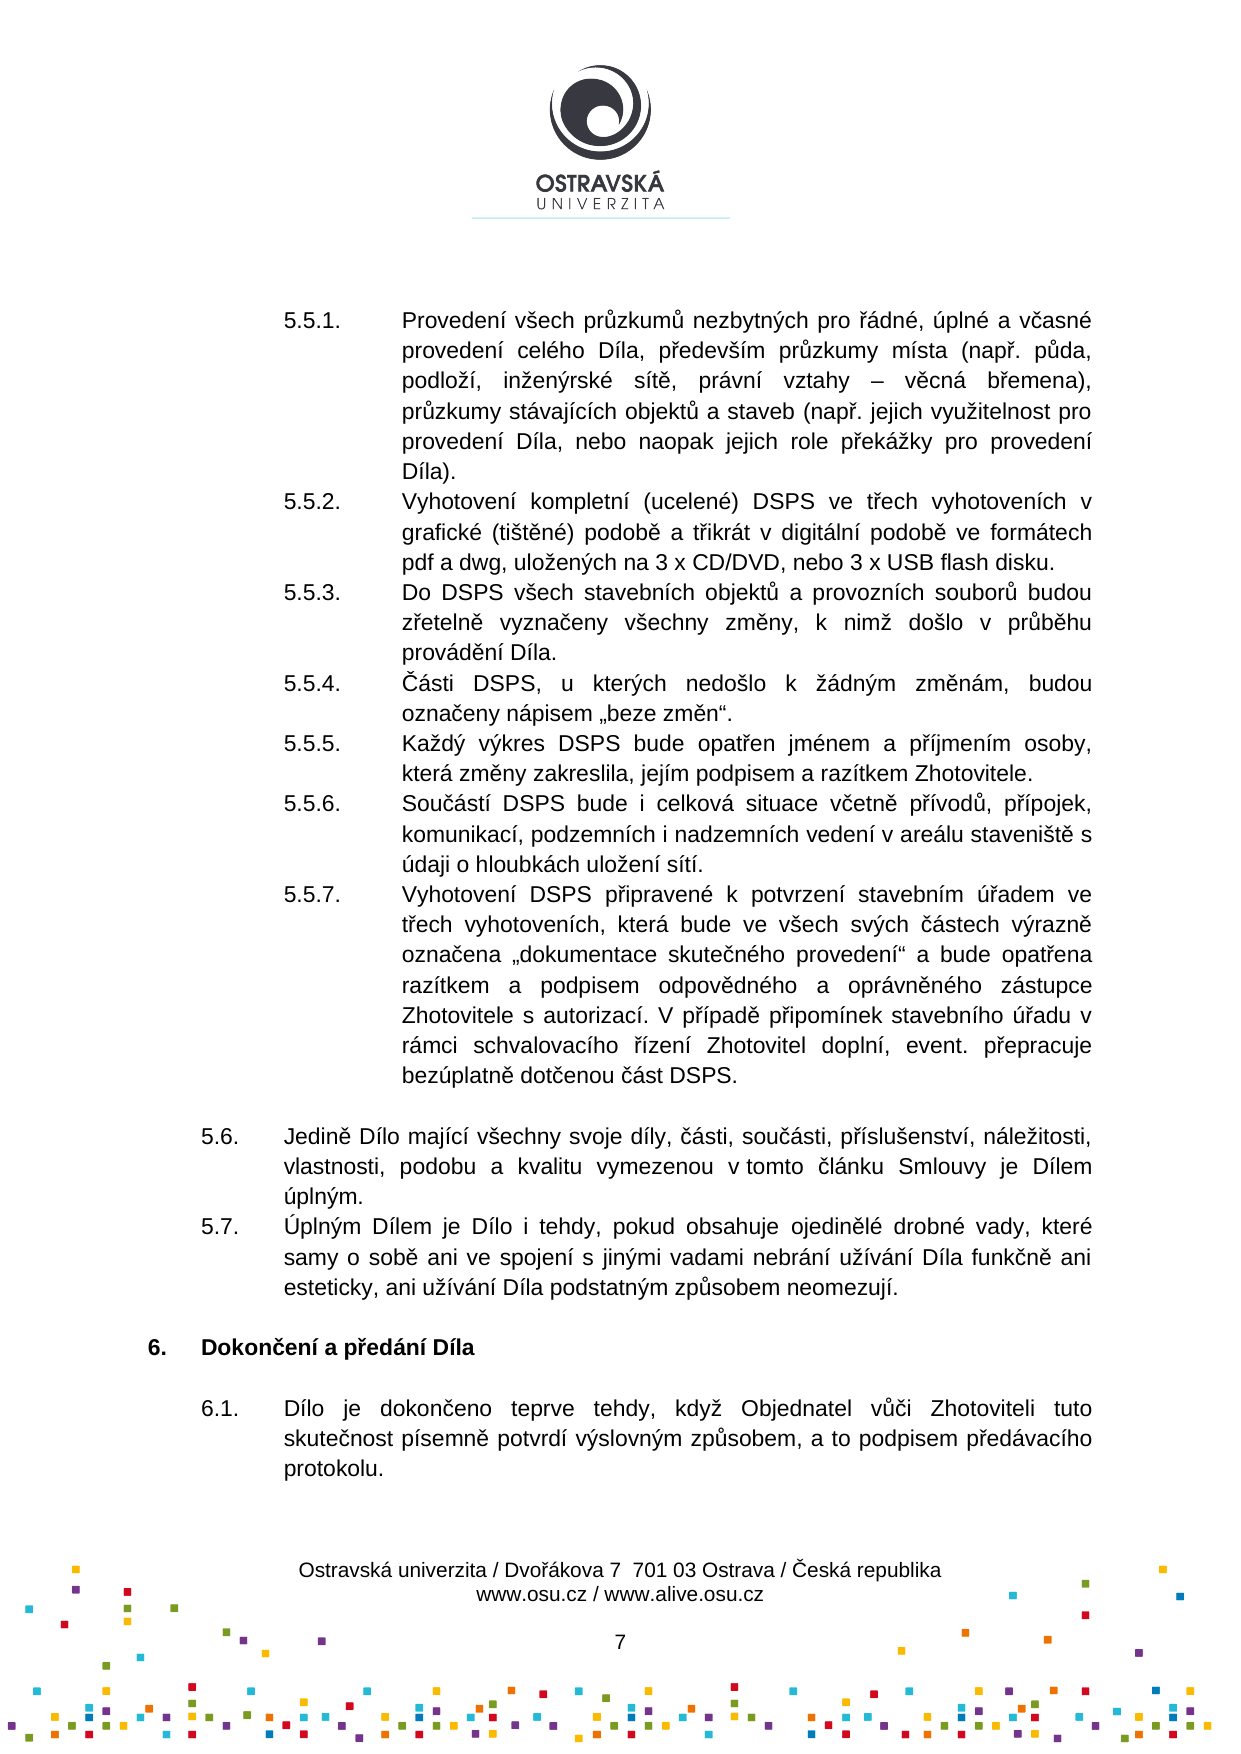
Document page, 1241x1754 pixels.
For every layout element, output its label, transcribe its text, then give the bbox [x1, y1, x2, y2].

picture [0, 0, 1221, 1754]
list Součástí DSPS bude i celková situace včetně přívodů, přípojek, komunikací, podzemních i nadzemních vedení v areálu staveniště s údaji o hloubkách uložení sítí. [283, 790, 1092, 877]
list Úplným Dílem je Dílo i tehdy, pokud obsahuje ojedinělé drobné vady, které samy o sobě ani ve spojení s jinými vadami nebrání užívání Díla funkčně ani esteticky, ani užívání Díla podstatným způsobem neomezují. [201, 1213, 1092, 1300]
list Každý výkres DSPS bude opatřen jménem a příjmením osoby, která změny zakreslila, jejím podpisem a razítkem Zhotovitele. [283, 730, 1092, 787]
list Části DSPS, u kterých nedošlo k žádným změnám, budou označeny nápisem „beze změn“. [283, 669, 1092, 726]
list Jedině Dílo mající všechny svoje díly, části, součásti, příslušenství, náležitosti, vlastnosti, podobu a kvalitu vymezenou v tomto článku Smlouvy je Dílem úplným. [201, 1123, 1092, 1209]
subtitle Dokončení a předání Díla [148, 1334, 1092, 1361]
list Provedení všech průzkumů nezbytných pro řádné, úplné a včasné provedení celého Díla, především průzkumy místa (např. půda, podloží, inženýrské sítě, právní vztahy – věcná břemena), průzkumy stávajících objektů a staveb (např. jejich využitelnost pro provedení Díla, nebo naopak jejich role překážky pro provedení Díla). [283, 307, 1092, 484]
list Vyhotovení DSPS připravené k potvrzení stavebním úřadem ve třech vyhotoveních, která bude ve všech svých částech výrazně označena „dokumentace skutečného provedení“ a bude opatřena razítkem a podpisem odpovědného a oprávněného zástupce Zhotovitele s autorizací. V případě připomínek stavebního úřadu v rámci schvalovacího řízení Zhotovitel doplní, event. přepracuje bezúplatně dotčenou část DSPS. [283, 881, 1092, 1089]
list Dílo je dokončeno teprve tehdy, když Objednatel vůči Zhotoviteli tuto skutečnost písemně potvrdí výslovným způsobem, a to podpisem předávacího protokolu. [201, 1394, 1092, 1481]
list Vyhotovení kompletní (ucelené) DSPS ve třech vyhotoveních v grafické (tištěné) podobě a třikrát v digitální podobě ve formátech pdf a dwg, uložených na 3 x CD/DVD, nebo 3 x USB flash disku. [283, 488, 1092, 575]
list Do DSPS všech stavebních objektů a provozních souborů budou zřetelně vyznačeny všechny změny, k nimž došlo v průběhu provádění Díla. [283, 579, 1092, 666]
